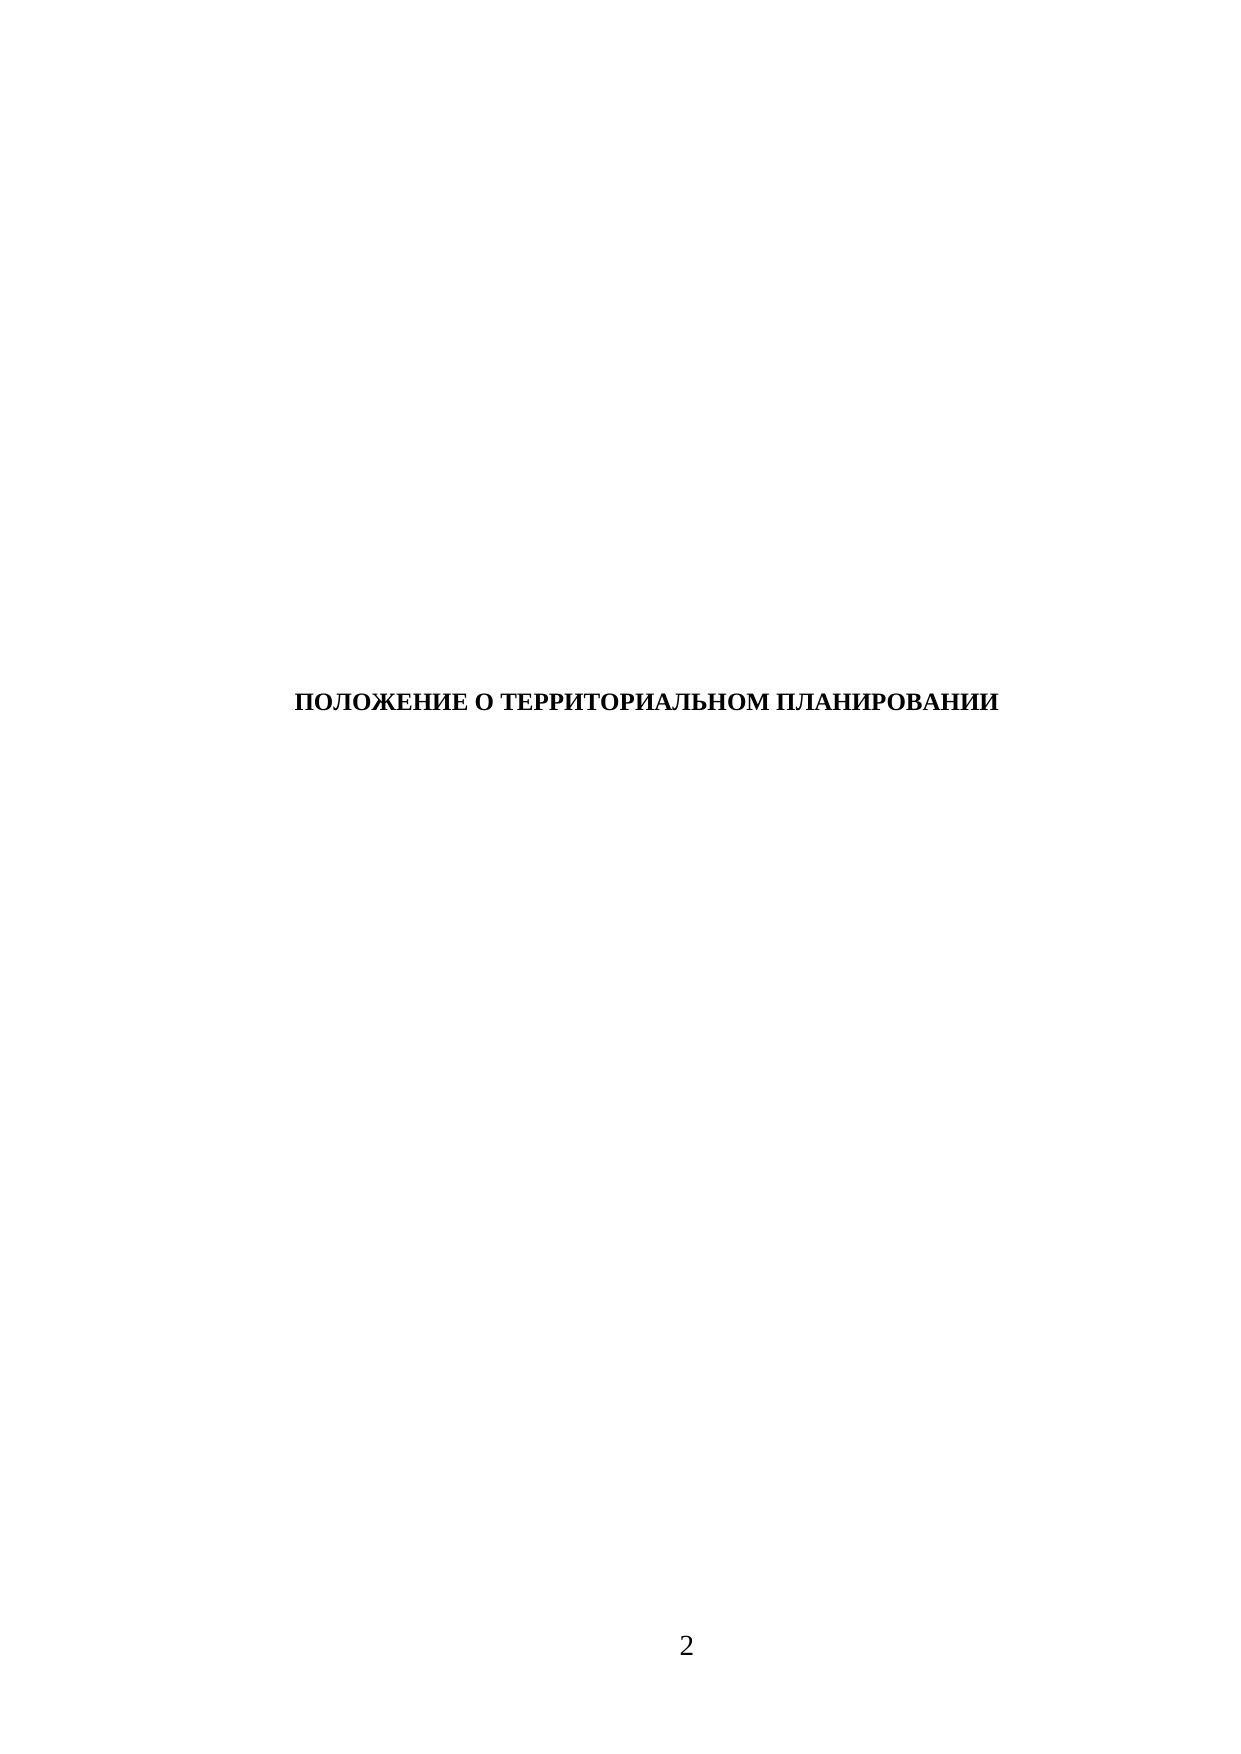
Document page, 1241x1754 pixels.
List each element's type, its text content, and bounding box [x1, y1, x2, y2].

text ПОЛОЖЕНИЕ О ТЕРРИТОРИАЛЬНОМ ПЛАНИРОВАНИИ [118, 687, 1175, 716]
